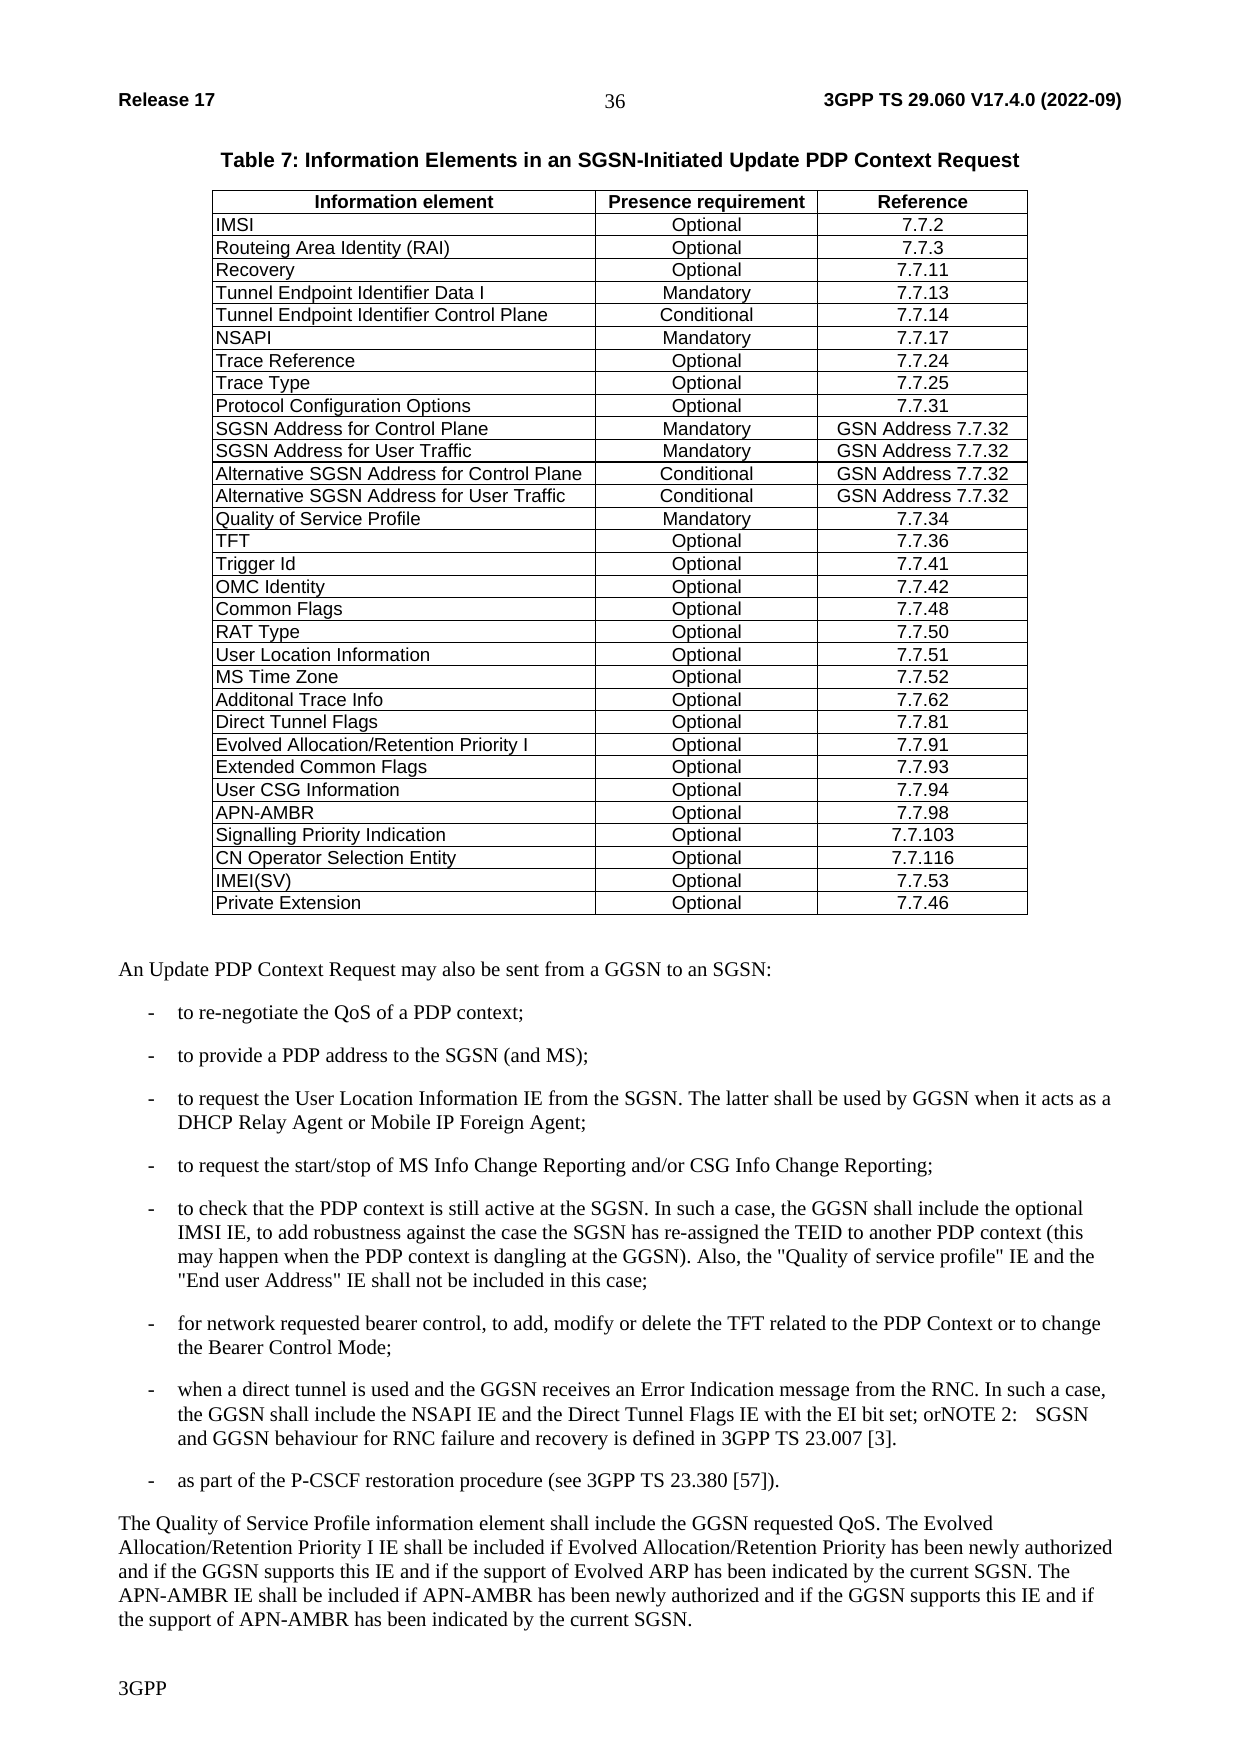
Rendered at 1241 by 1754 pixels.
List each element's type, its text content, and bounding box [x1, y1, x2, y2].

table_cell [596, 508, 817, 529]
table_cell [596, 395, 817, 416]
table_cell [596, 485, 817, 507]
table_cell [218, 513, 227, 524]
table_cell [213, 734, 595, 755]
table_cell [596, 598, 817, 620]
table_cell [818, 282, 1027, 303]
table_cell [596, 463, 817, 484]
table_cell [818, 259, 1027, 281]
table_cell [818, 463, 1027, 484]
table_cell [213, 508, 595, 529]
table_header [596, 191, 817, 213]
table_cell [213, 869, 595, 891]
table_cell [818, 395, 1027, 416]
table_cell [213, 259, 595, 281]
text - as part of the P-CSCF restoration procedure (see 3GPP TS 23.380 [57]). [148, 1468, 1122, 1492]
text An Update PDP Context Request may also be sent from a GGSN to an SGSN: [118, 957, 1122, 981]
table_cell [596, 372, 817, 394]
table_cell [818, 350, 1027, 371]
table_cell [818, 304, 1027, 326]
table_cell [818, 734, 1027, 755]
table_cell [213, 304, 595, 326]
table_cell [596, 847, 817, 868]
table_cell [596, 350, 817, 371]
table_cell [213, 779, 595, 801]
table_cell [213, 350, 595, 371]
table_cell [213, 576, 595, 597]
text - to re-negotiate the QoS of a PDP context; [148, 1000, 1122, 1024]
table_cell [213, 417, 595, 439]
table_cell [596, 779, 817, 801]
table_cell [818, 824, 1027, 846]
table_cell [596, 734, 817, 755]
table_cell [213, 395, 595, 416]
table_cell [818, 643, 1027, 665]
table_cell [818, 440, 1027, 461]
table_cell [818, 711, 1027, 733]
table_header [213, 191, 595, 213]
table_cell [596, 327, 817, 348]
text - to request the start/stop of MS Info Change Reporting and/or CSG Info Change Reporting; [148, 1153, 1122, 1177]
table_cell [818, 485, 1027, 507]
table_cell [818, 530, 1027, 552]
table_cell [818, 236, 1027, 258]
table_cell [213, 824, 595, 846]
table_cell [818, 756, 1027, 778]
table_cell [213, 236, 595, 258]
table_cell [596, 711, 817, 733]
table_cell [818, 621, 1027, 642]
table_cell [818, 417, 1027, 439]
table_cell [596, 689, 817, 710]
text The Quality of Service Profile information element shall include the GGSN requested QoS. The Evolved Allocation/Retention Priority I IE shall be included if Evolved Allocation/Retention Priority has been newly authorized and if the GGSN supports this IE and if the support of Evolved ARP has been indicated by the current SGSN. The APN-AMBR IE shall be included if APN-AMBR has been newly authorized and if the GGSN supports this IE and if the support of APN-AMBR has been indicated by the current SGSN. [118, 1511, 1122, 1631]
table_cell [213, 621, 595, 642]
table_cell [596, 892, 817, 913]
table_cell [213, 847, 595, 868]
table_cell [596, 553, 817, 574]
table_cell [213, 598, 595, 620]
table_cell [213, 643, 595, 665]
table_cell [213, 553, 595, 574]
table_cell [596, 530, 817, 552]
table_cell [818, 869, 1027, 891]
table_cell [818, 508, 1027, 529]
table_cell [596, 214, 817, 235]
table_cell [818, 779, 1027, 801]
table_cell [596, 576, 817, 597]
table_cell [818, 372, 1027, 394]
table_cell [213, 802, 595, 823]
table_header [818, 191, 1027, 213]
text - for network requested bearer control, to add, modify or delete the TFT related to the PDP Context or to change the Bearer Control Mode; [148, 1311, 1122, 1359]
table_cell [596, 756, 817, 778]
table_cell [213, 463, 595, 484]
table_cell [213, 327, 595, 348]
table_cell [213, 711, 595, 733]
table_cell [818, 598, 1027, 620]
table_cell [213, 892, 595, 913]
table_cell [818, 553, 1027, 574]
text Table 7: Information Elements in an SGSN-Initiated Update PDP Context Request [118, 147, 1122, 171]
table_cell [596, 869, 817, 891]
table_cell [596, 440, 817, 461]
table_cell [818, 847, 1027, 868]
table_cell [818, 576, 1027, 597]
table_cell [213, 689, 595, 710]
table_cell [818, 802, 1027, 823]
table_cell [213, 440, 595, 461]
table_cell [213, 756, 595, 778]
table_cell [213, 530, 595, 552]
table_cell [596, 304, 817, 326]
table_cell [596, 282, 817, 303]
text - when a direct tunnel is used and the GGSN receives an Error Indication message from the RNC. In such a case, the GGSN shall include the NSAPI IE and the Direct Tunnel Flags IE with the EI bit set; orNOTE 2: SGSN and GGSN behaviour for RNC failure and recovery is defined in 3GPP TS 23.007 [3]. [148, 1377, 1122, 1449]
text - to request the User Location Information IE from the SGSN. The latter shall be used by GGSN when it acts as a DHCP Relay Agent or Mobile IP Foreign Agent; [148, 1086, 1122, 1134]
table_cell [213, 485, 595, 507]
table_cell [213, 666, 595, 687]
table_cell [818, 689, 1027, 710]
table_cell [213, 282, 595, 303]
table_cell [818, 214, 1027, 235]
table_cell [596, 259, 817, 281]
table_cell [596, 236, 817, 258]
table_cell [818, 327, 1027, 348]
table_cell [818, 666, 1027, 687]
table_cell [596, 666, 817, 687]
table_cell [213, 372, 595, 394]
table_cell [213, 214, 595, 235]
text - to provide a PDP address to the SGSN (and MS); [148, 1043, 1122, 1067]
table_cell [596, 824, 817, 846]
text - to check that the PDP context is still active at the SGSN. In such a case, the GGSN shall include the optional IMSI IE, to add robustness against the case the SGSN has re-assigned the TEID to another PDP context (this may happen when the PDP context is dangling at the GGSN). Also, the "Quality of service profile" IE and the "End user Address" IE shall not be included in this case; [148, 1196, 1122, 1292]
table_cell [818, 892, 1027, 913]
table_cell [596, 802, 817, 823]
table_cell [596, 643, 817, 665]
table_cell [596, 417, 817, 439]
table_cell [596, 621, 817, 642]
